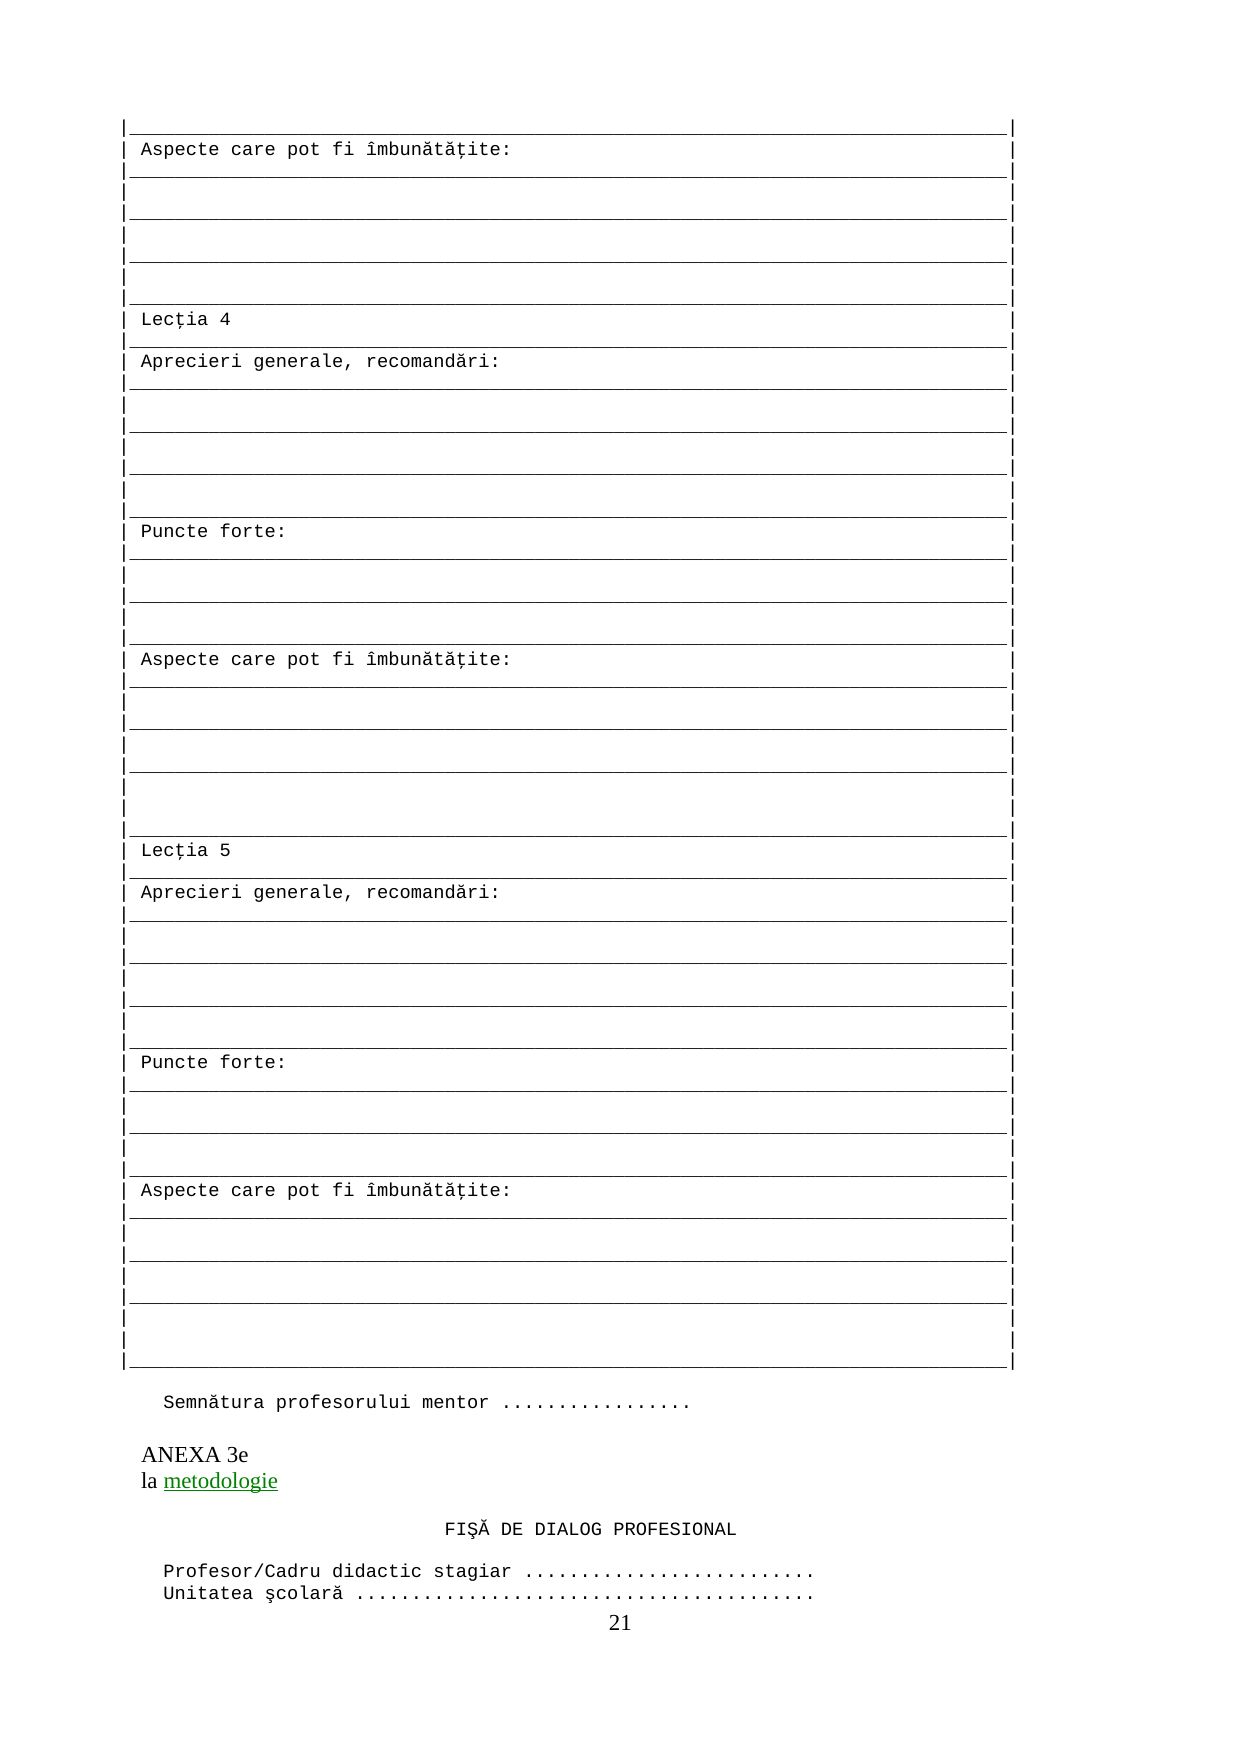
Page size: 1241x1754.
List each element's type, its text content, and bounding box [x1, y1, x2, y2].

text | | [118, 182, 1122, 203]
text | | [118, 968, 1122, 989]
text | | [118, 777, 1122, 798]
text | | [118, 479, 1122, 501]
text | | [118, 1011, 1122, 1032]
text la metodologie [118, 1467, 1122, 1493]
text |______________________________________________________________________________| [118, 458, 1122, 479]
text | Puncte forte: | [118, 1053, 1122, 1074]
text | | [118, 1096, 1122, 1117]
text |______________________________________________________________________________| [118, 713, 1122, 734]
text | Aspecte care pot fi îmbunătăţite: | [118, 139, 1122, 161]
text | | [118, 734, 1122, 756]
text | | [118, 224, 1122, 246]
text Unitatea şcolară ......................................... [118, 1583, 1122, 1605]
text | Lecţia 4 | [118, 309, 1122, 331]
text | | [118, 1329, 1122, 1351]
text |______________________________________________________________________________| [118, 1202, 1122, 1223]
text | Aprecieri generale, recomandări: | [118, 352, 1122, 373]
text | | [118, 437, 1122, 458]
text |______________________________________________________________________________| [118, 1244, 1122, 1266]
text |______________________________________________________________________________| [118, 586, 1122, 607]
text |______________________________________________________________________________| [118, 862, 1122, 883]
text | | [118, 1223, 1122, 1244]
text |______________________________________________________________________________| [118, 1032, 1122, 1053]
text |______________________________________________________________________________| [118, 1117, 1122, 1138]
text Semnătura profesorului mentor ................. [118, 1393, 1122, 1414]
text | Aprecieri generale, recomandări: | [118, 883, 1122, 904]
text | | [118, 692, 1122, 713]
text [118, 118, 1122, 139]
text |______________________________________________________________________________| [118, 331, 1122, 352]
text |______________________________________________________________________________| [118, 819, 1122, 841]
text | | [118, 1138, 1122, 1159]
text |______________________________________________________________________________| [118, 1159, 1122, 1181]
text FIŞĂ DE DIALOG PROFESIONAL [118, 1520, 1122, 1541]
text |______________________________________________________________________________| [118, 671, 1122, 692]
text |______________________________________________________________________________| [118, 1074, 1122, 1096]
text | | [118, 798, 1122, 819]
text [118, 161, 1122, 182]
text |______________________________________________________________________________| [118, 543, 1122, 564]
text | | [118, 607, 1122, 628]
text | | [118, 267, 1122, 288]
text |______________________________________________________________________________| [118, 947, 1122, 968]
text |______________________________________________________________________________| [118, 501, 1122, 522]
text |______________________________________________________________________________| [118, 756, 1122, 777]
text Profesor/Cadru didactic stagiar .......................... [118, 1562, 1122, 1583]
text | | [118, 1266, 1122, 1287]
text |______________________________________________________________________________| [118, 989, 1122, 1011]
text | | [118, 564, 1122, 586]
text |______________________________________________________________________________| [118, 288, 1122, 309]
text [118, 203, 1122, 224]
text | Lecţia 5 | [118, 841, 1122, 862]
text | Aspecte care pot fi îmbunătăţite: | [118, 649, 1122, 671]
text |______________________________________________________________________________| [118, 904, 1122, 926]
text | | [118, 1308, 1122, 1329]
text | Aspecte care pot fi îmbunătăţite: | [118, 1181, 1122, 1202]
text |______________________________________________________________________________| [118, 416, 1122, 437]
text |______________________________________________________________________________| [118, 373, 1122, 394]
text | | [118, 394, 1122, 416]
text | | [118, 926, 1122, 947]
text | Puncte forte: | [118, 522, 1122, 543]
text ANEXA 3e [118, 1441, 1122, 1467]
text |______________________________________________________________________________| [118, 1351, 1122, 1372]
text |______________________________________________________________________________| [118, 1287, 1122, 1308]
text |______________________________________________________________________________| [118, 628, 1122, 649]
text |______________________________________________________________________________| [118, 246, 1122, 267]
